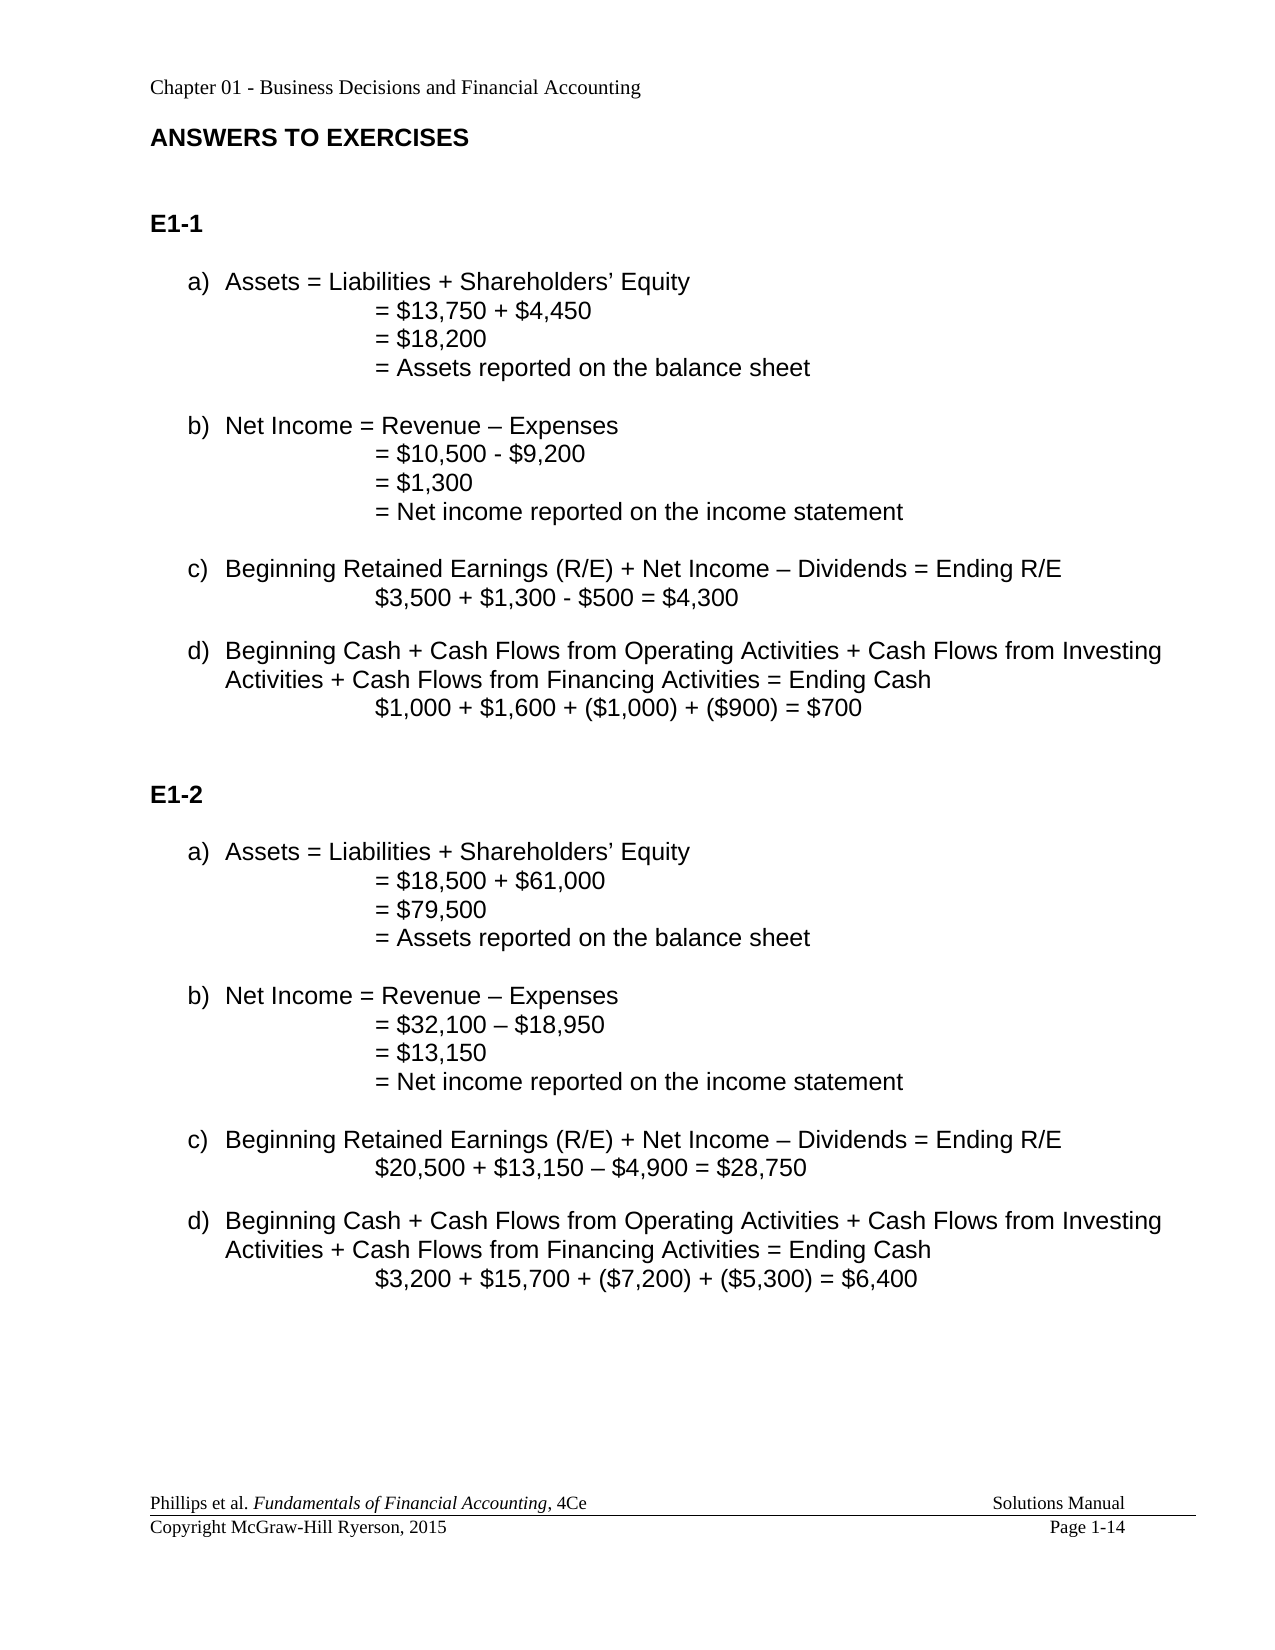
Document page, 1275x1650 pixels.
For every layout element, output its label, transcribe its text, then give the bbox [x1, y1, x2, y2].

text = Net income reported on the income statement [150, 497, 1196, 526]
list Beginning Retained Earnings (R/E) + Net Income – Dividends = Ending R/E [187, 554, 1196, 583]
text = $18,200 [300, 324, 1196, 353]
list Assets = Liabilities + Shareholders’ Equity [187, 267, 1196, 296]
text = $1,300 [150, 468, 1196, 497]
text = $10,500 - $9,200 [150, 439, 1196, 468]
list Beginning Retained Earnings (R/E) + Net Income – Dividends = Ending R/E [187, 1125, 1196, 1153]
text = $13,150 [150, 1038, 1196, 1067]
text = $18,500 + $61,000 [300, 866, 1196, 895]
list Assets = Liabilities + Shareholders’ Equity [187, 837, 1196, 866]
text $3,200 + $15,700 + ($7,200) + ($5,300) = $6,400 [150, 1264, 1196, 1292]
subtitle E1-2 [150, 780, 1196, 808]
list Beginning Cash + Cash Flows from Operating Activities + Cash Flows from Investing Activities + Cash Flows from Financing Activities = Ending Cash [187, 1206, 1196, 1264]
text = $32,100 – $18,950 [150, 1010, 1196, 1038]
list Beginning Cash + Cash Flows from Operating Activities + Cash Flows from Investing Activities + Cash Flows from Financing Activities = Ending Cash [187, 636, 1196, 693]
list Net Income = Revenue – Expenses [187, 411, 1196, 439]
text = Assets reported on the balance sheet [300, 353, 1196, 382]
text $3,500 + $1,300 - $500 = $4,300 [150, 583, 1196, 612]
text = Net income reported on the income statement [150, 1067, 1196, 1096]
list Net Income = Revenue – Expenses [187, 981, 1196, 1010]
text E1-1 [150, 209, 1196, 238]
text = $13,750 + $4,450 [300, 296, 1196, 324]
text = Assets reported on the balance sheet [300, 923, 1196, 952]
text ANSWERS TO EXERCISES [150, 123, 1196, 152]
text $1,000 + $1,600 + ($1,000) + ($900) = $700 [150, 693, 1196, 722]
text = $79,500 [300, 895, 1196, 923]
text $20,500 + $13,150 – $4,900 = $28,750 [150, 1153, 1196, 1182]
